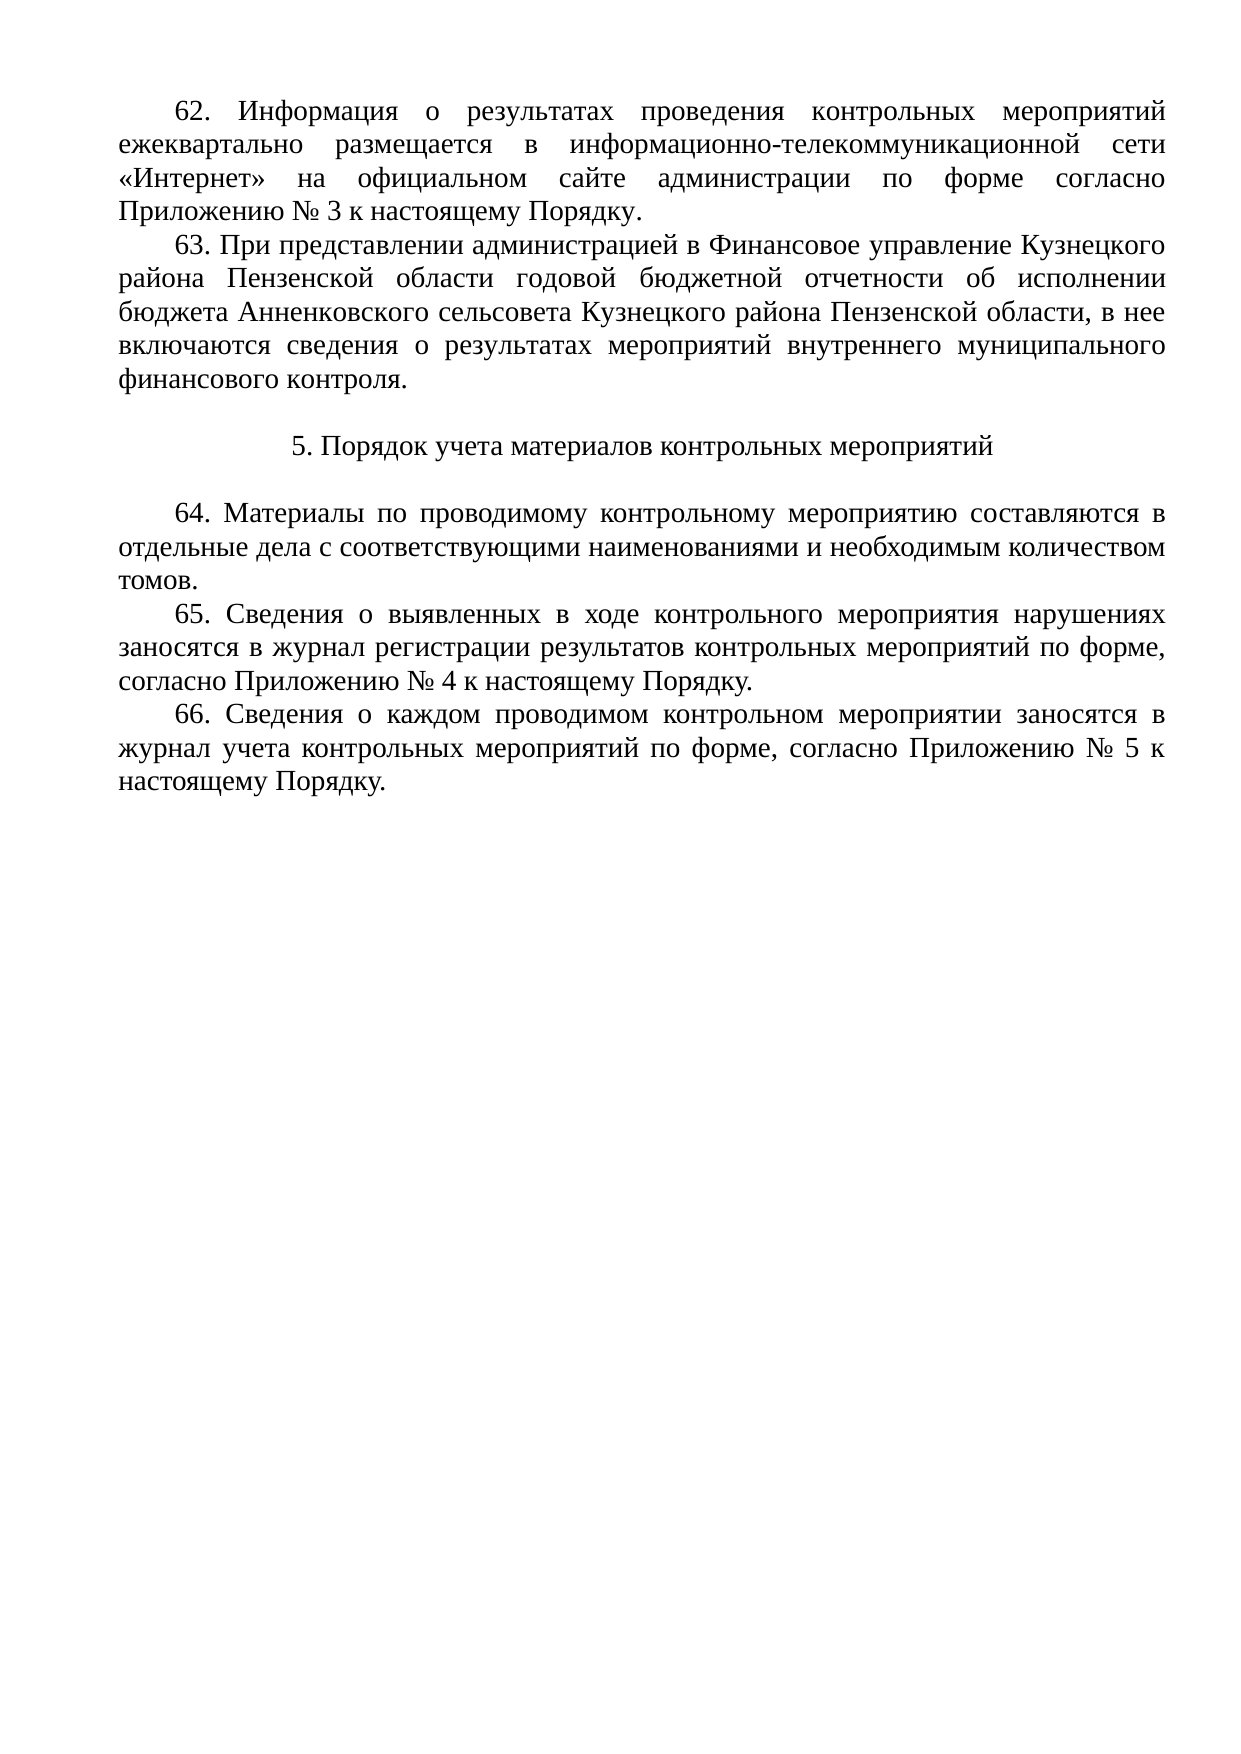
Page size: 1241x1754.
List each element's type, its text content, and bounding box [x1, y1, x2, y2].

text 64. Материалы по проводимому контрольному мероприятию составляются в отдельные дела с соответствующими наименованиями и необходимым количеством томов. [118, 495, 1167, 596]
text 63. При представлении администрацией в Финансовое управление Кузнецкого района Пензенской области годовой бюджетной отчетности об исполнении бюджета Анненковского сельсовета Кузнецкого района Пензенской области, в нее включаются сведения о результатах мероприятий внутреннего муниципального финансового контроля. [118, 227, 1167, 394]
text 66. Сведения о каждом проводимом контрольном мероприятии заносятся в журнал учета контрольных мероприятий по форме, согласно Приложению № 5 к настоящему Порядку. [118, 696, 1167, 797]
text 62. Информация о результатах проведения контрольных мероприятий ежеквартально размещается в информационно-телекоммуникационной сети «Интернет» на официальном сайте администрации по форме согласно Приложению № 3 к настоящему Порядку. [118, 93, 1167, 227]
text 5. Порядок учета материалов контрольных мероприятий [118, 428, 1167, 462]
text 65. Сведения о выявленных в ходе контрольного мероприятия нарушениях заносятся в журнал регистрации результатов контрольных мероприятий по форме, согласно Приложению № 4 к настоящему Порядку. [118, 596, 1167, 696]
